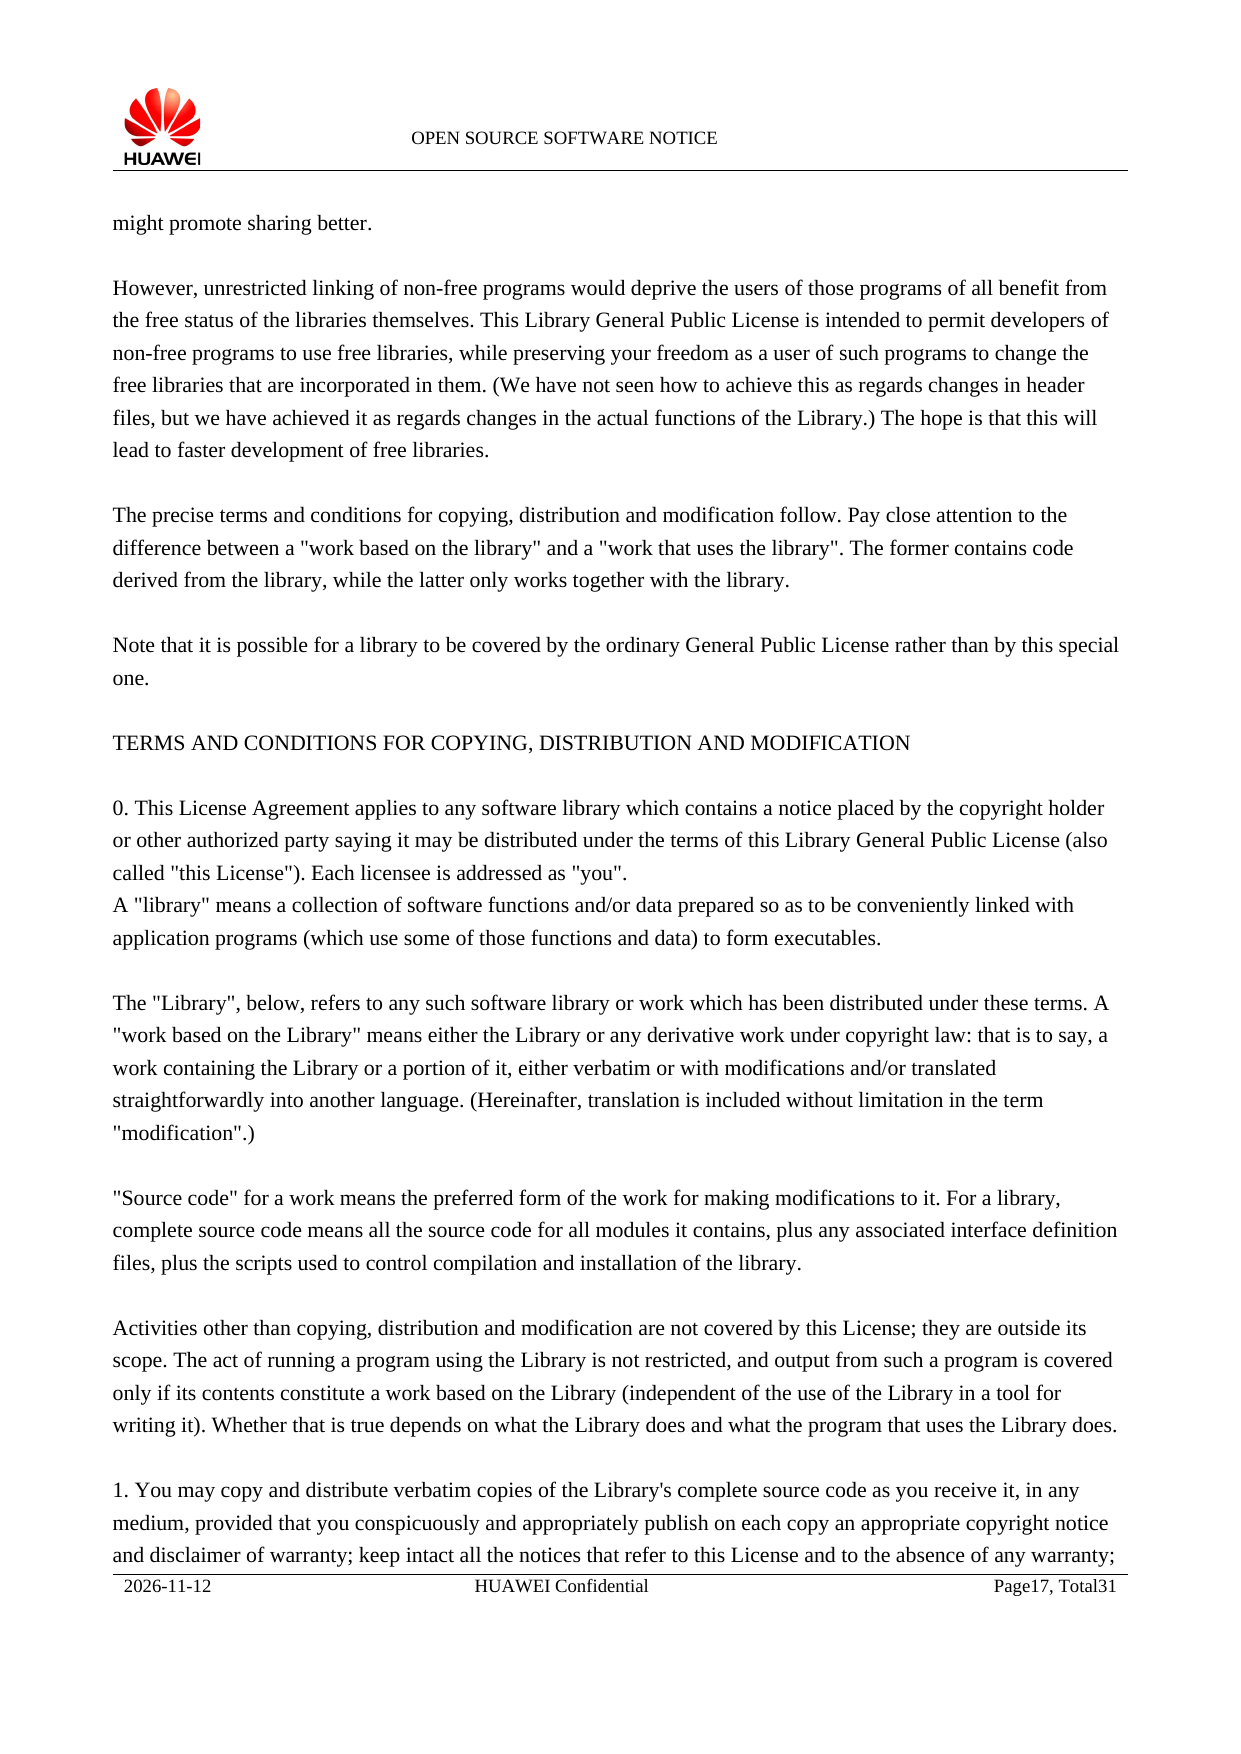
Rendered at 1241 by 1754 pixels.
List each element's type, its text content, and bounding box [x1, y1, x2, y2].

picture [124, 88, 201, 165]
